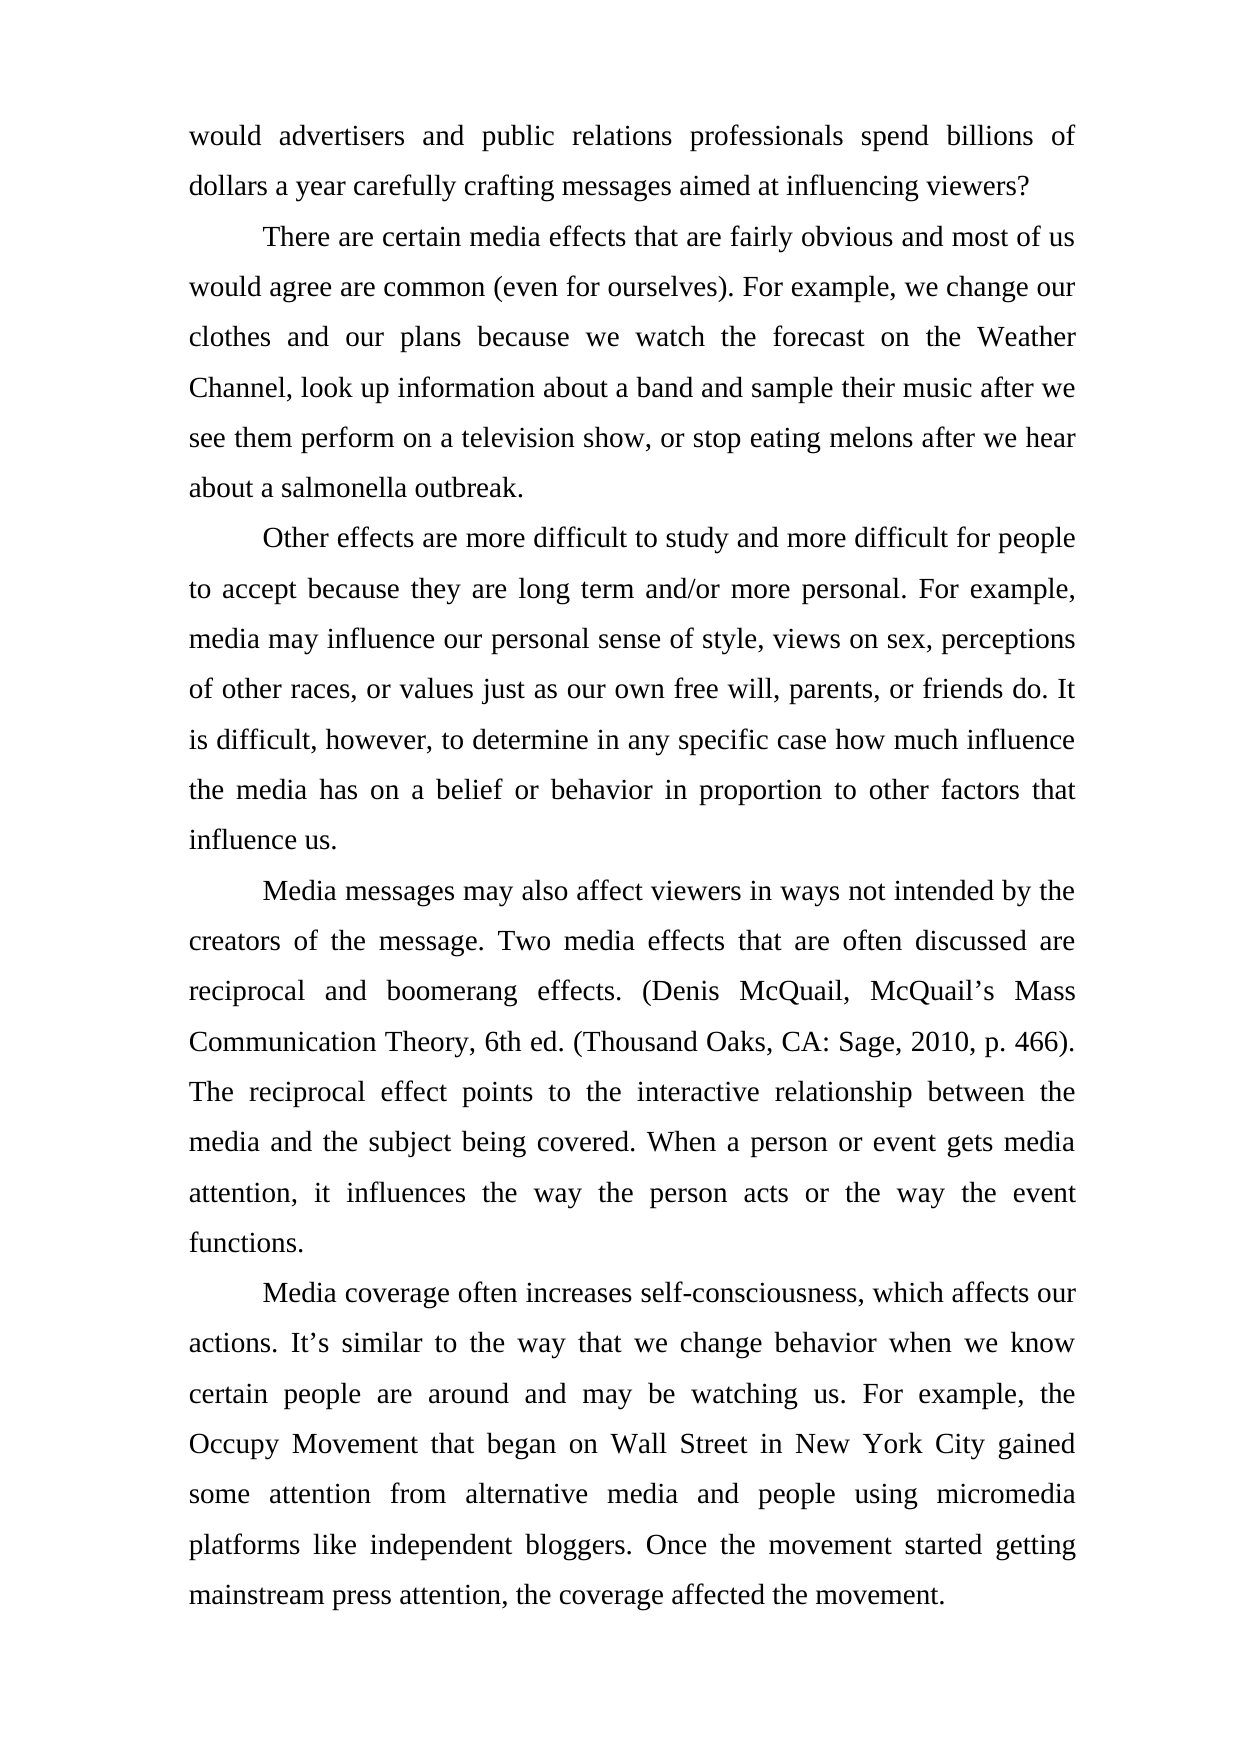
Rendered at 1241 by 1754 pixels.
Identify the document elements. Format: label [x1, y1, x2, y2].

table_cell [177, 118, 1088, 1624]
